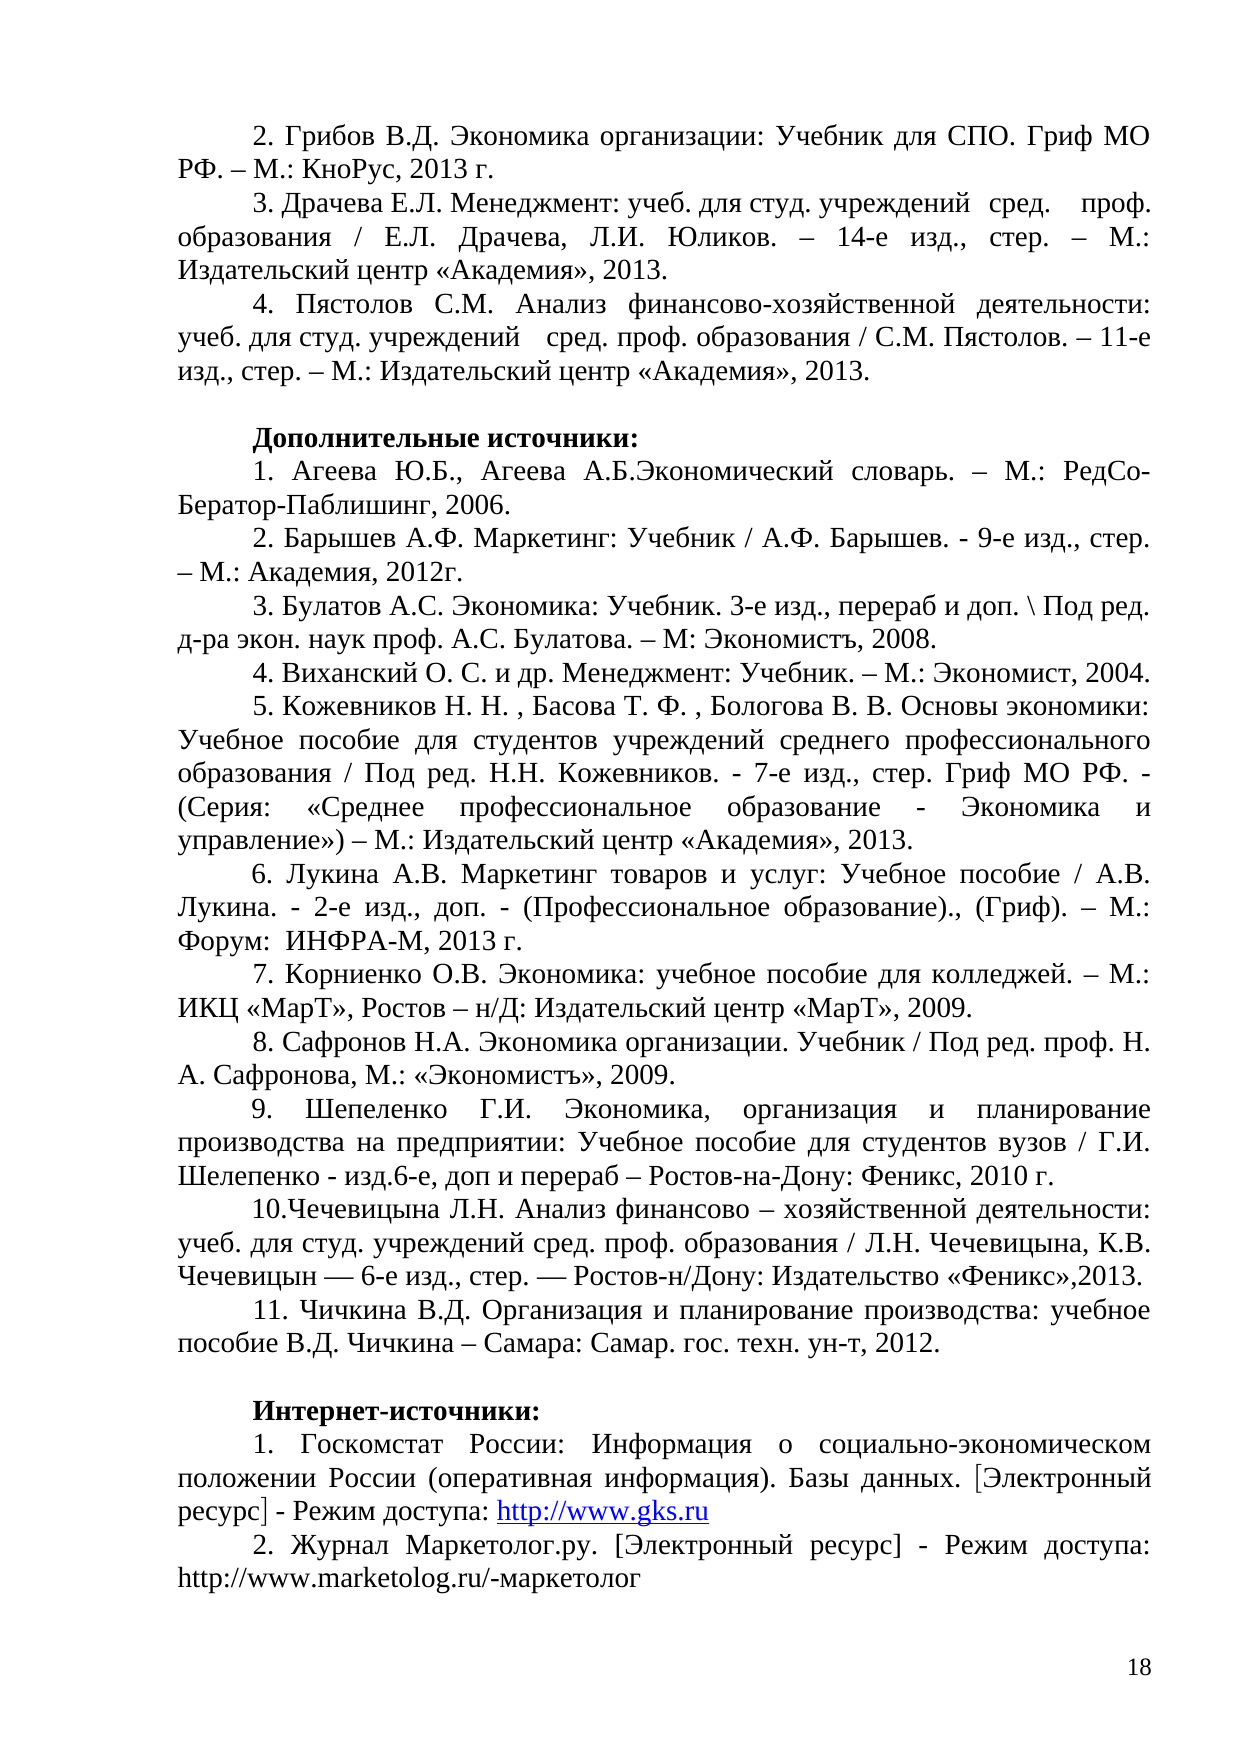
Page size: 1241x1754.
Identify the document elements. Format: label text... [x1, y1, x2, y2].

text Интернет-источники: [177, 1393, 1152, 1426]
text 1. Агеева Ю.Б., Агеева А.Б.Экономический словарь. – М.: РедСо-Бератор-Паблишинг, 2006. [177, 453, 1152, 521]
text 11. Чичкина В.Д. Организация и планирование производства: учебное пособие В.Д. Чичкина – Самара: Самар. гос. техн. ун-т, 2012. [177, 1292, 1152, 1359]
text 2. Барышев А.Ф. Маркетинг: Учебник / А.Ф. Барышев. - 9-е изд., стер. – М.: Академия, 2012г. [177, 521, 1152, 588]
text 3. Драчева Е.Л. Менеджмент: учеб. для студ. учреждений сред. проф. образования / Е.Л. Драчева, Л.И. Юликов. – 14-е изд., стер. – М.: Издательский центр «Академия», 2013. [177, 185, 1152, 286]
text 4. Пястолов С.М. Анализ финансово-хозяйственной деятельности: учеб. для студ. учреждений сред. проф. образования / С.М. Пястолов. – 11-е изд., стер. – М.: Издательский центр «Академия», 2013. [177, 286, 1152, 386]
list 6. Лукина А.В. Маркетинг товаров и услуг: Учебное пособие / А.В. Лукина. - 2-e изд., доп. - (Профессиональное образование)., (Гриф). – М.: Форум: ИНФРА-М, . [177, 856, 1152, 957]
text 2. Журнал Маркетолог.ру. [Электронный ресурс] - Режим доступа: http://www.marketolog.ru/-маркетолог [177, 1527, 1152, 1594]
text 5. Кожевников Н. Н. , Басова Т. Ф. , Бологова В. В. Основы экономики: Учебное пособие для студентов учреждений среднего профессионального образования / Под ред. Н.Н. Кожевников. - 7-e изд., стер. Гриф МО РФ. - (Серия: «Среднее профессиональное образование - Экономика и управление») – М.: Издательский центр «Академия», 2013. [177, 688, 1152, 856]
text 10.Чечевицына Л.Н. Анализ финансово – хозяйственной деятельности: учеб. для студ. учреждений сред. проф. образования / Л.Н. Чечевицына, К.В. Чечевицын — 6-е изд., стер. — Ростов-н/Дону: Издательство «Феникс»,2013. [177, 1191, 1152, 1292]
text 8. Сафронов Н.А. Экономика организации. Учебник / Под ред. проф. Н. А. Сафронова, М.: «Экономистъ», 2009. [177, 1024, 1152, 1091]
text Дополнительные источники: [177, 420, 1152, 453]
text 3. Булатов А.С. Экономика: Учебник. 3-е изд., перераб и доп. \ Под ред. д-ра экон. наук проф. А.С. Булатова. – М: Экономистъ, 2008. [177, 588, 1152, 655]
text 9. Шепеленко Г.И. Экономика, организация и планирование производства на предприятии: Учебное пособие для студентов вузов / Г.И. Шелепенко - изд.6-е, доп и перераб – Ростов-на-Дону: Феникс, . [177, 1091, 1152, 1191]
text 4. Виханский О. С. и др. Менеджмент: Учебник. – М.: Экономист, 2004. [177, 655, 1152, 688]
text 2. Грибов В.Д. Экономика организации: Учебник для СПО. Гриф МО РФ. – М.: КноРус, . [177, 118, 1152, 185]
text 7. Корниенко О.В. Экономика: учебное пособие для колледжей. – М.: ИКЦ «МарТ», Ростов – н/Д: Издательский центр «МарТ», 2009. [177, 957, 1152, 1024]
text 1. Госкомстат России: Информация о социально-экономическом положении России (оперативная информация). Базы данных. Электронный ресурс - Режим доступа: http://www.gks.ru [177, 1426, 1152, 1527]
